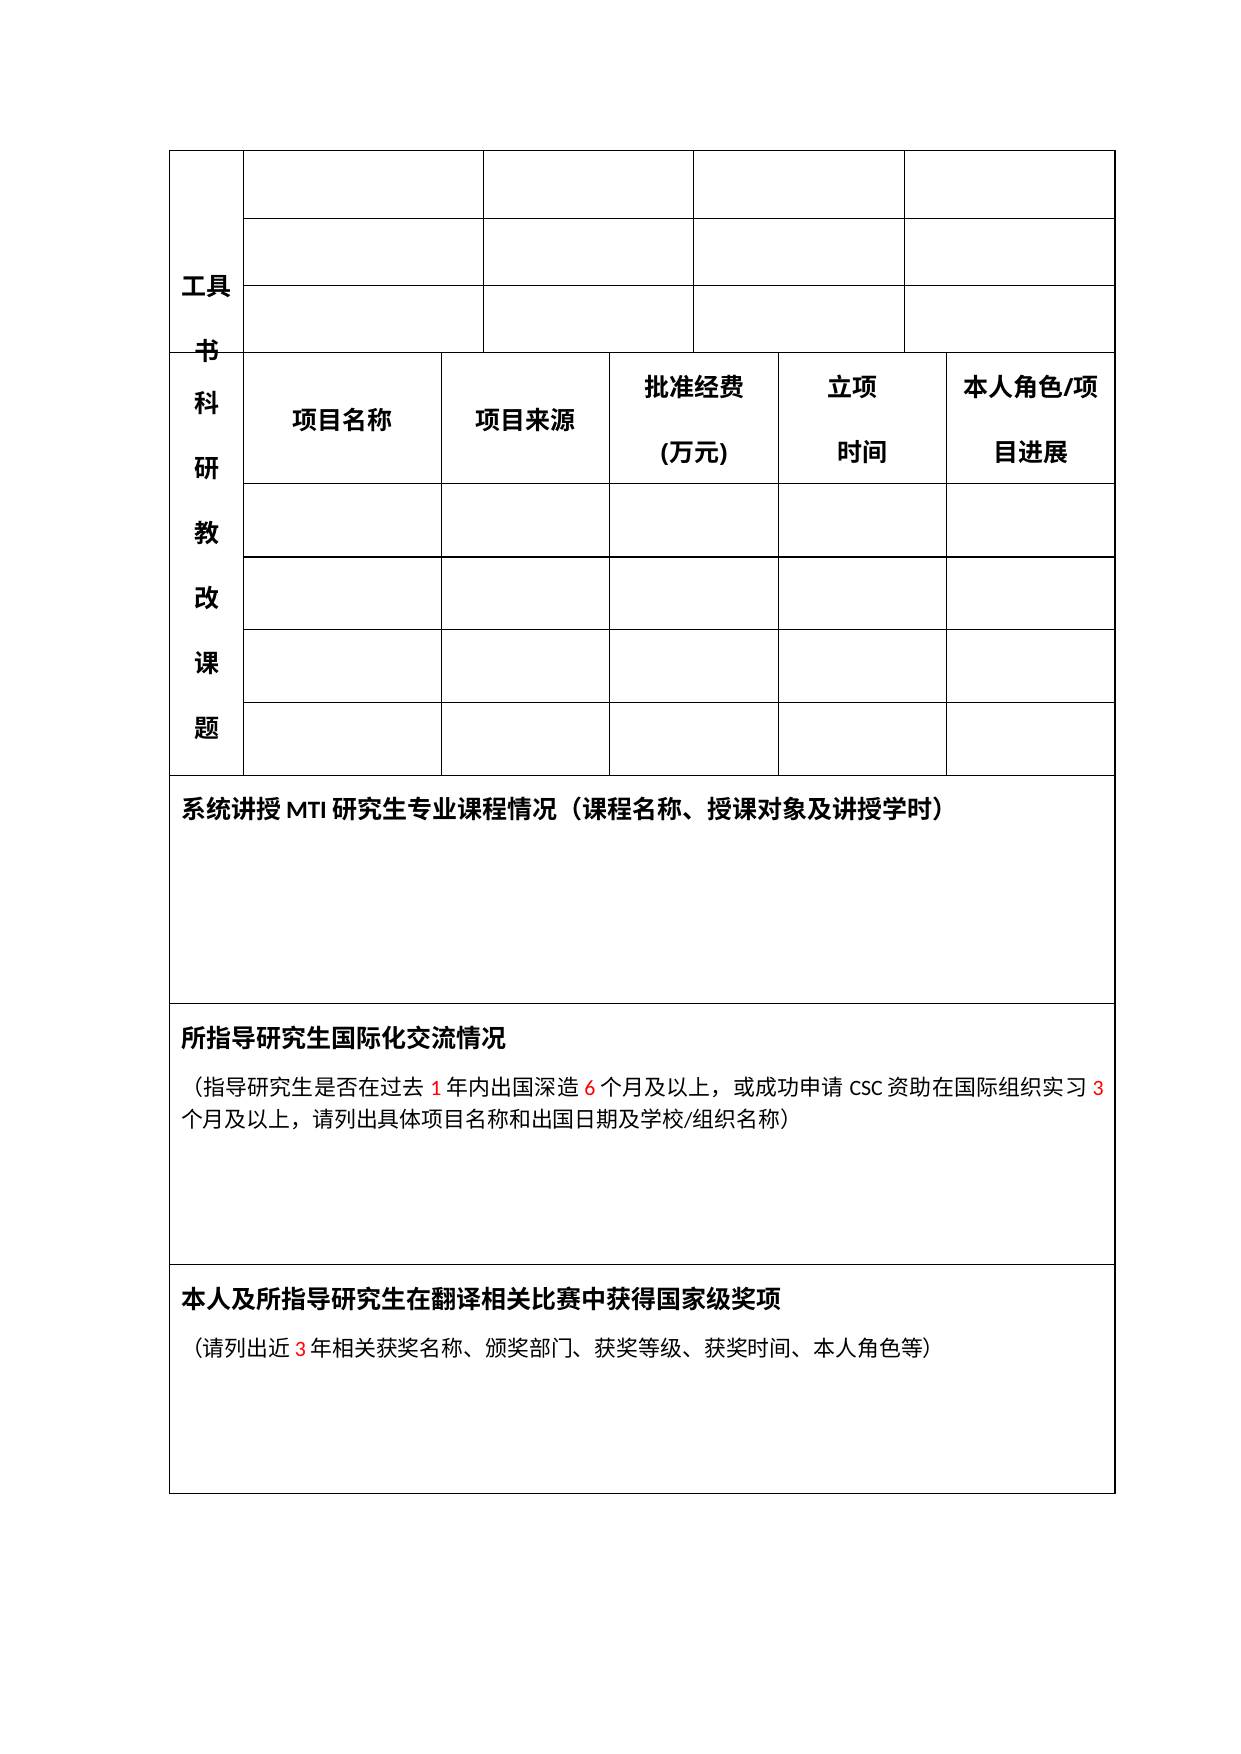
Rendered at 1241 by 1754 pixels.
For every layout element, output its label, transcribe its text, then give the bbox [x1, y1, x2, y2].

table_cell [244, 703, 441, 774]
table_cell [484, 219, 693, 285]
table_cell [905, 219, 1114, 285]
table_cell 本人角色/项目进展 [947, 353, 1114, 483]
table_cell [244, 286, 483, 352]
table_cell [905, 286, 1114, 352]
table_cell [694, 219, 904, 285]
table_cell 本人及所指导研究生在翻译相关比赛中获得国家级奖项 （请列出近3年相关获奖名称、颁奖部门、获奖等级、获奖时间、本人角色等） [170, 1265, 1114, 1493]
table_cell [610, 703, 778, 774]
table_cell 项目来源 [442, 353, 609, 483]
table_cell [484, 151, 693, 217]
table_cell [442, 484, 609, 556]
table_cell [610, 558, 778, 629]
table_cell 立项 时间 [779, 353, 946, 483]
table_cell [779, 630, 946, 702]
table_cell [779, 558, 946, 629]
table_cell [610, 630, 778, 702]
table_cell [947, 484, 1114, 556]
table_cell 所指导研究生国际化交流情况 （指导研究生是否在过去1年内出国深造6个月及以上，或成功申请CSC资助在国际组织实习3个月及以上，请列出具体项目名称和出国日期及学校/组织名称） [170, 1004, 1114, 1264]
table_cell [947, 630, 1114, 702]
table_cell [947, 558, 1114, 629]
table_cell 批准经费 (万元) [610, 353, 778, 483]
table_cell [244, 630, 441, 702]
table_cell [610, 484, 778, 556]
table_cell [694, 151, 904, 217]
table_cell [694, 286, 904, 352]
table_cell 项目名称 [244, 353, 441, 483]
table_cell [442, 703, 609, 774]
table_cell [442, 630, 609, 702]
table_cell [442, 558, 609, 629]
table_cell [779, 484, 946, 556]
table_cell [244, 484, 441, 556]
table_cell [244, 151, 483, 217]
table_cell [244, 558, 441, 629]
table_cell [484, 286, 693, 352]
table_cell [779, 703, 946, 774]
table_cell [947, 703, 1114, 774]
table_cell 系统讲授MTI研究生专业课程情况（课程名称、授课对象及讲授学时） [170, 776, 1114, 1003]
table_cell 科 研 教 改 课 题 [170, 353, 243, 774]
table_cell [244, 219, 483, 285]
table_cell [905, 151, 1114, 217]
